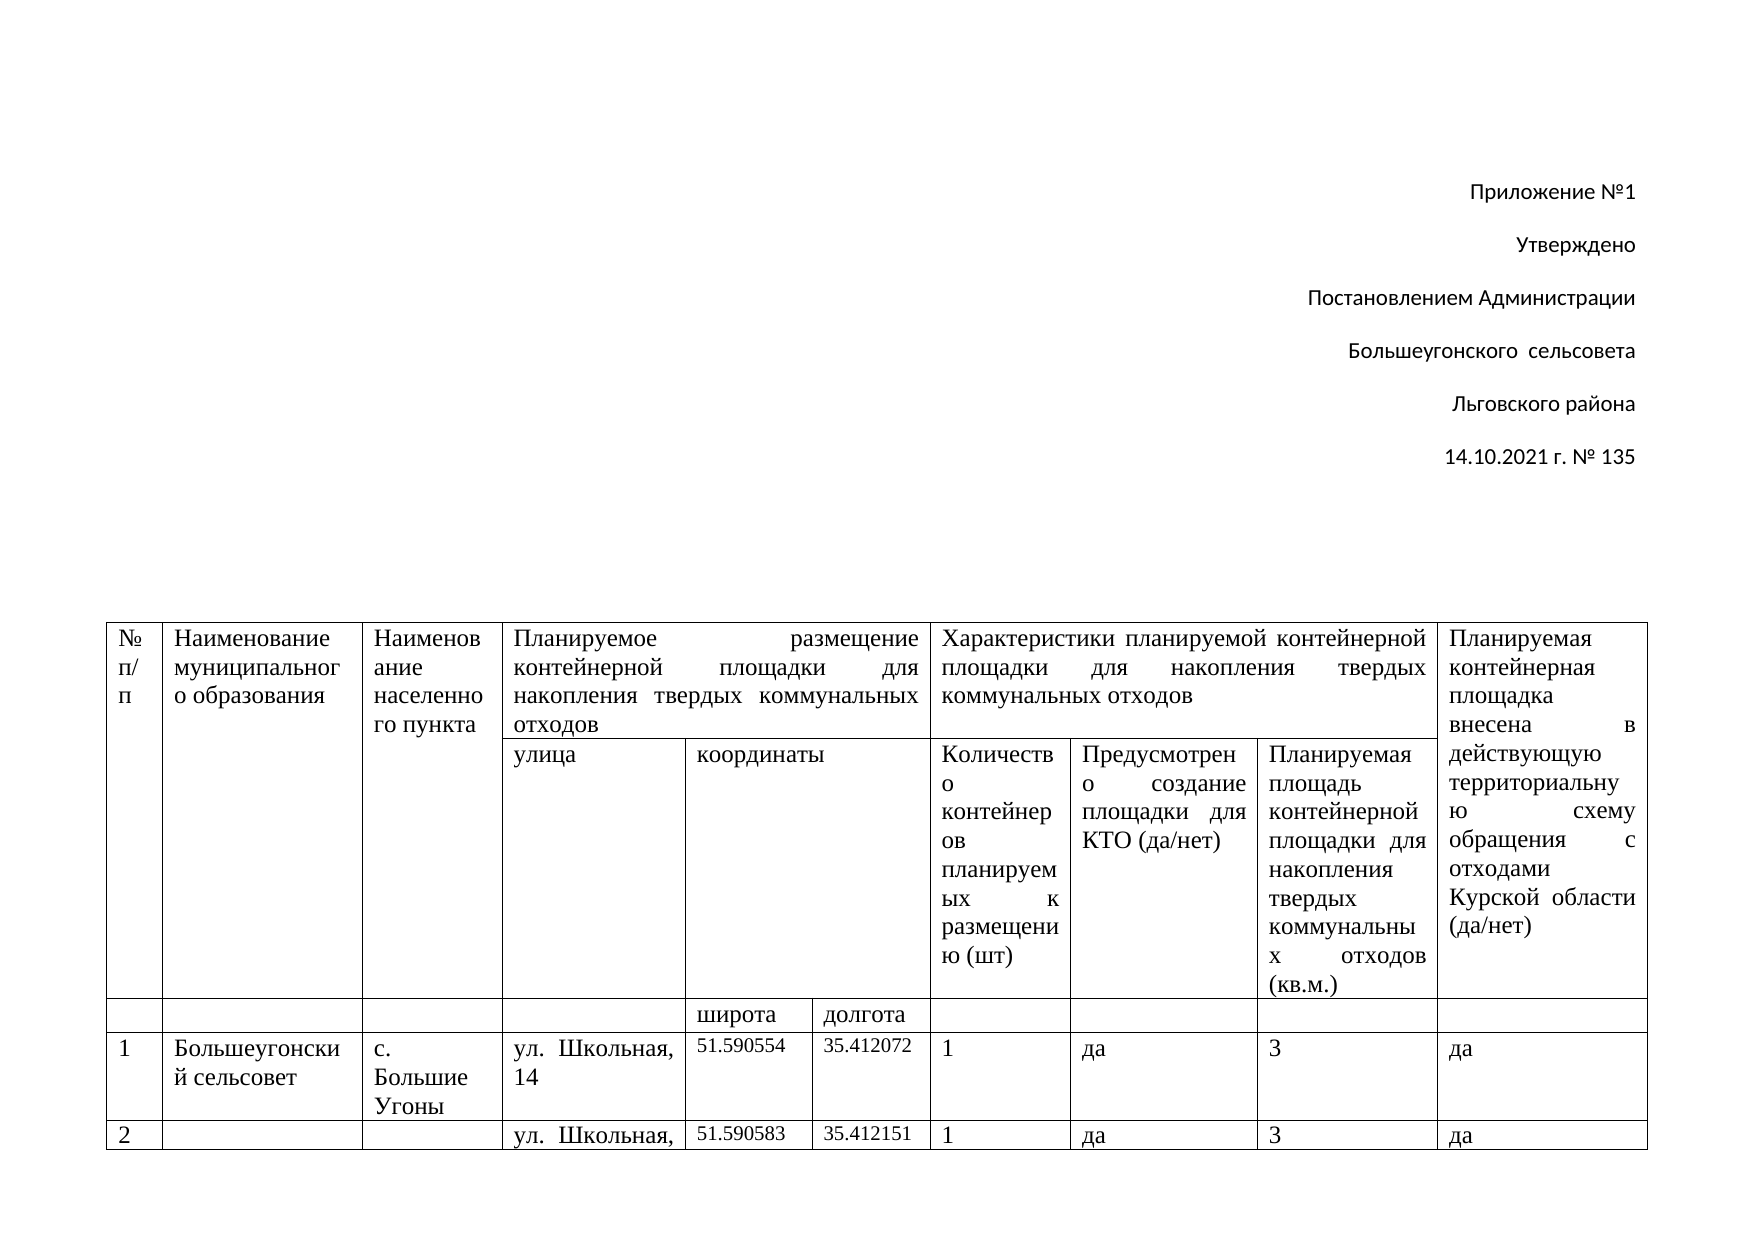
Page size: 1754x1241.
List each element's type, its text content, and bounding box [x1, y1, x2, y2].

text Большеугонского сельсовета [118, 336, 1636, 364]
table_cell 1 [107, 1033, 162, 1119]
table_cell 1 [931, 1121, 1070, 1149]
table_header Наименование населенного пункта [363, 623, 502, 998]
table_cell 3 [1258, 1033, 1437, 1119]
table_cell 51.590554 [686, 1033, 812, 1119]
table_cell 2 [107, 1121, 162, 1149]
table_cell да [1438, 1033, 1647, 1119]
table_cell да [1071, 1033, 1257, 1119]
table_cell ул. Школьная, 14 [503, 1033, 685, 1119]
table_cell 35.412072 [813, 1033, 930, 1119]
table_cell [363, 999, 502, 1032]
table_cell [163, 999, 362, 1032]
text Льговского района [118, 389, 1636, 417]
table_header Планируемая контейнерная площадка внесена в действующую территориальную схему обращения с отходами Курской области (да/нет) [1438, 623, 1647, 998]
table_cell с. Большие Угоны [363, 1033, 502, 1119]
table_cell [1258, 999, 1437, 1032]
table_cell улица [503, 739, 685, 998]
table_cell Большеугонский сельсовет [163, 1033, 362, 1119]
table_header № п/п [107, 623, 162, 998]
table_cell [503, 999, 685, 1032]
table_cell 35.412151 [813, 1121, 930, 1149]
table_cell 3 [1258, 1121, 1437, 1149]
table_header Наименование муниципального образования [163, 623, 362, 998]
table_cell Количество контейнеров планируемых к размещению (шт) [931, 739, 1070, 998]
table_cell да [1438, 1121, 1647, 1149]
table_cell Предусмотрено создание площадки для КТО (да/нет) [1071, 739, 1257, 998]
table_cell долгота [813, 999, 930, 1032]
table_cell Планируемая площадь контейнерной площадки для накопления твердых коммунальных отходов (кв.м.) [1258, 739, 1437, 998]
table_header Планируемое размещение контейнерной площадки для накопления твердых коммунальных отходов [503, 623, 930, 738]
text Утверждено [118, 230, 1636, 258]
text Приложение №1 [118, 177, 1636, 205]
table_cell широта [686, 999, 812, 1032]
text 14.10.2021 г. № 135 [118, 442, 1636, 470]
table_cell [163, 1121, 362, 1149]
table_cell [107, 999, 162, 1032]
table_cell ул. Школьная, 44 [503, 1121, 685, 1149]
table_cell [1071, 999, 1257, 1032]
text Постановлением Администрации [118, 283, 1636, 311]
table_header Характеристики планируемой контейнерной площадки для накопления твердых коммунальных отходов [931, 623, 1437, 738]
table_cell [363, 1121, 502, 1149]
table_cell 51.590583 [686, 1121, 812, 1149]
table_cell [1438, 999, 1647, 1032]
table_cell координаты [686, 739, 930, 998]
table_cell 1 [931, 1033, 1070, 1119]
table_cell да [1071, 1121, 1257, 1149]
table_cell [931, 999, 1070, 1032]
